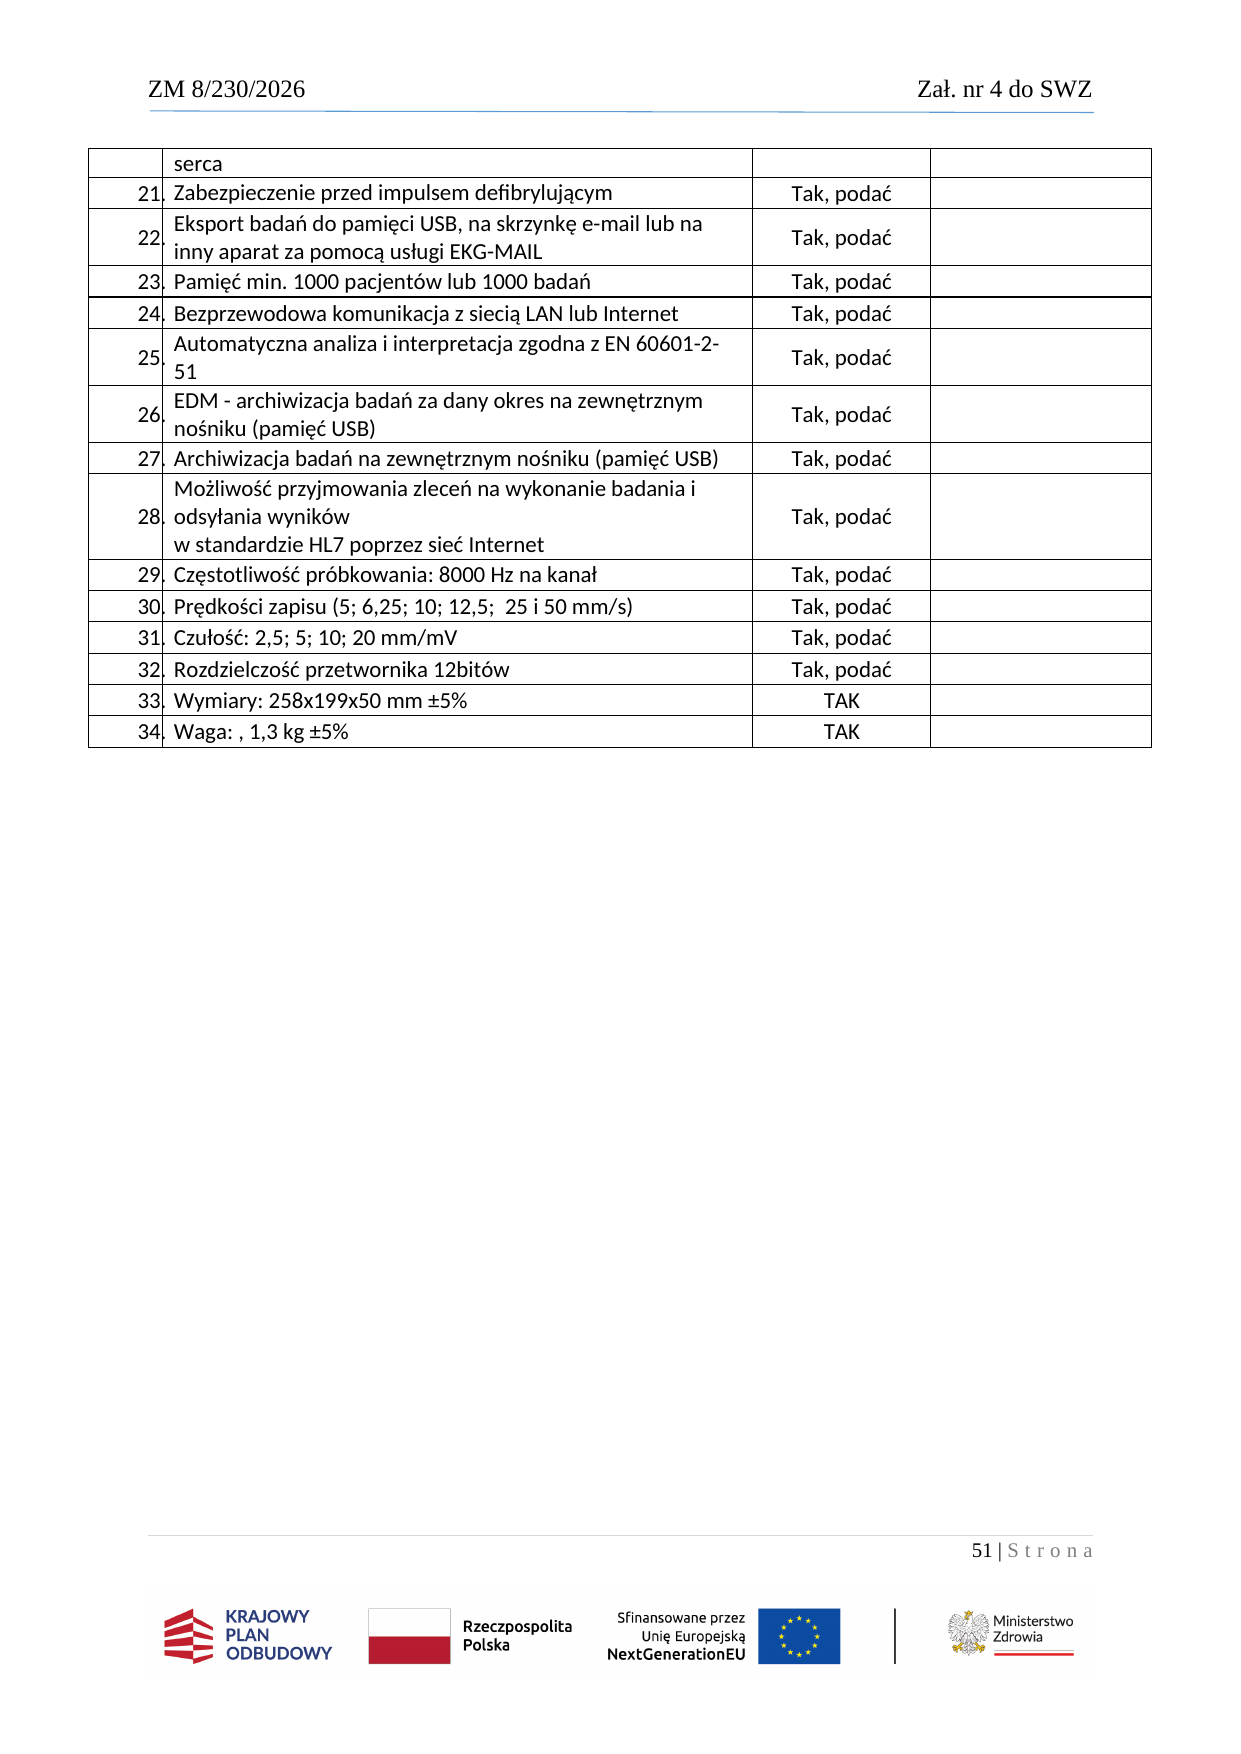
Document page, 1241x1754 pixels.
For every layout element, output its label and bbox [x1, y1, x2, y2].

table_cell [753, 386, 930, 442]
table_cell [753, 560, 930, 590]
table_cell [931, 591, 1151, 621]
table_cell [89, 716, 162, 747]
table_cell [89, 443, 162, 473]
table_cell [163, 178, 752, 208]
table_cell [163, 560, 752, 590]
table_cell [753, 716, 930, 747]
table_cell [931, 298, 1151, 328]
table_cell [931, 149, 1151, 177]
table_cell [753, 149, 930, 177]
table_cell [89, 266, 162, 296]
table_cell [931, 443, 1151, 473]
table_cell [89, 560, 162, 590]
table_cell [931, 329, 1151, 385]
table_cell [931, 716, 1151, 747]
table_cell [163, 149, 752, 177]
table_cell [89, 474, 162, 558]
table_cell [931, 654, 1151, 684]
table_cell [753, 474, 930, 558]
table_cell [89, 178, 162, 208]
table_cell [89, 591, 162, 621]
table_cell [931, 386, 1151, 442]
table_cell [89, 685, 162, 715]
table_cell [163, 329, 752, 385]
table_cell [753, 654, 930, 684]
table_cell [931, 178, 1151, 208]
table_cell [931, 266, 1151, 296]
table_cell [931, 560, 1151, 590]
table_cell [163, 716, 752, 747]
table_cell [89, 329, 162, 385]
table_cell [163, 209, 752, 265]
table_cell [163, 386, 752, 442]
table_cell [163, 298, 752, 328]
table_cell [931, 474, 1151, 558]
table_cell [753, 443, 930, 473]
picture [147, 1585, 1093, 1681]
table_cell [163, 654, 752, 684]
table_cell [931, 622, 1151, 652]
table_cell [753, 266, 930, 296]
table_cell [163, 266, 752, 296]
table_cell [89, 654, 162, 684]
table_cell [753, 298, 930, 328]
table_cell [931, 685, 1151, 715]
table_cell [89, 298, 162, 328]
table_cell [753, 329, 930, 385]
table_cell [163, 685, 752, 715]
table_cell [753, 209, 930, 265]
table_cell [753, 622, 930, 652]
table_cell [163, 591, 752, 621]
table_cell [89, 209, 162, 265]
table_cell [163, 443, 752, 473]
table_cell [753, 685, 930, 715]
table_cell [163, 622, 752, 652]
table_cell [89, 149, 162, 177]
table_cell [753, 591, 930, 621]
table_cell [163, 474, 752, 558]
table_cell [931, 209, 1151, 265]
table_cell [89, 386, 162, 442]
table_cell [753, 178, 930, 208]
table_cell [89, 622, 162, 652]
